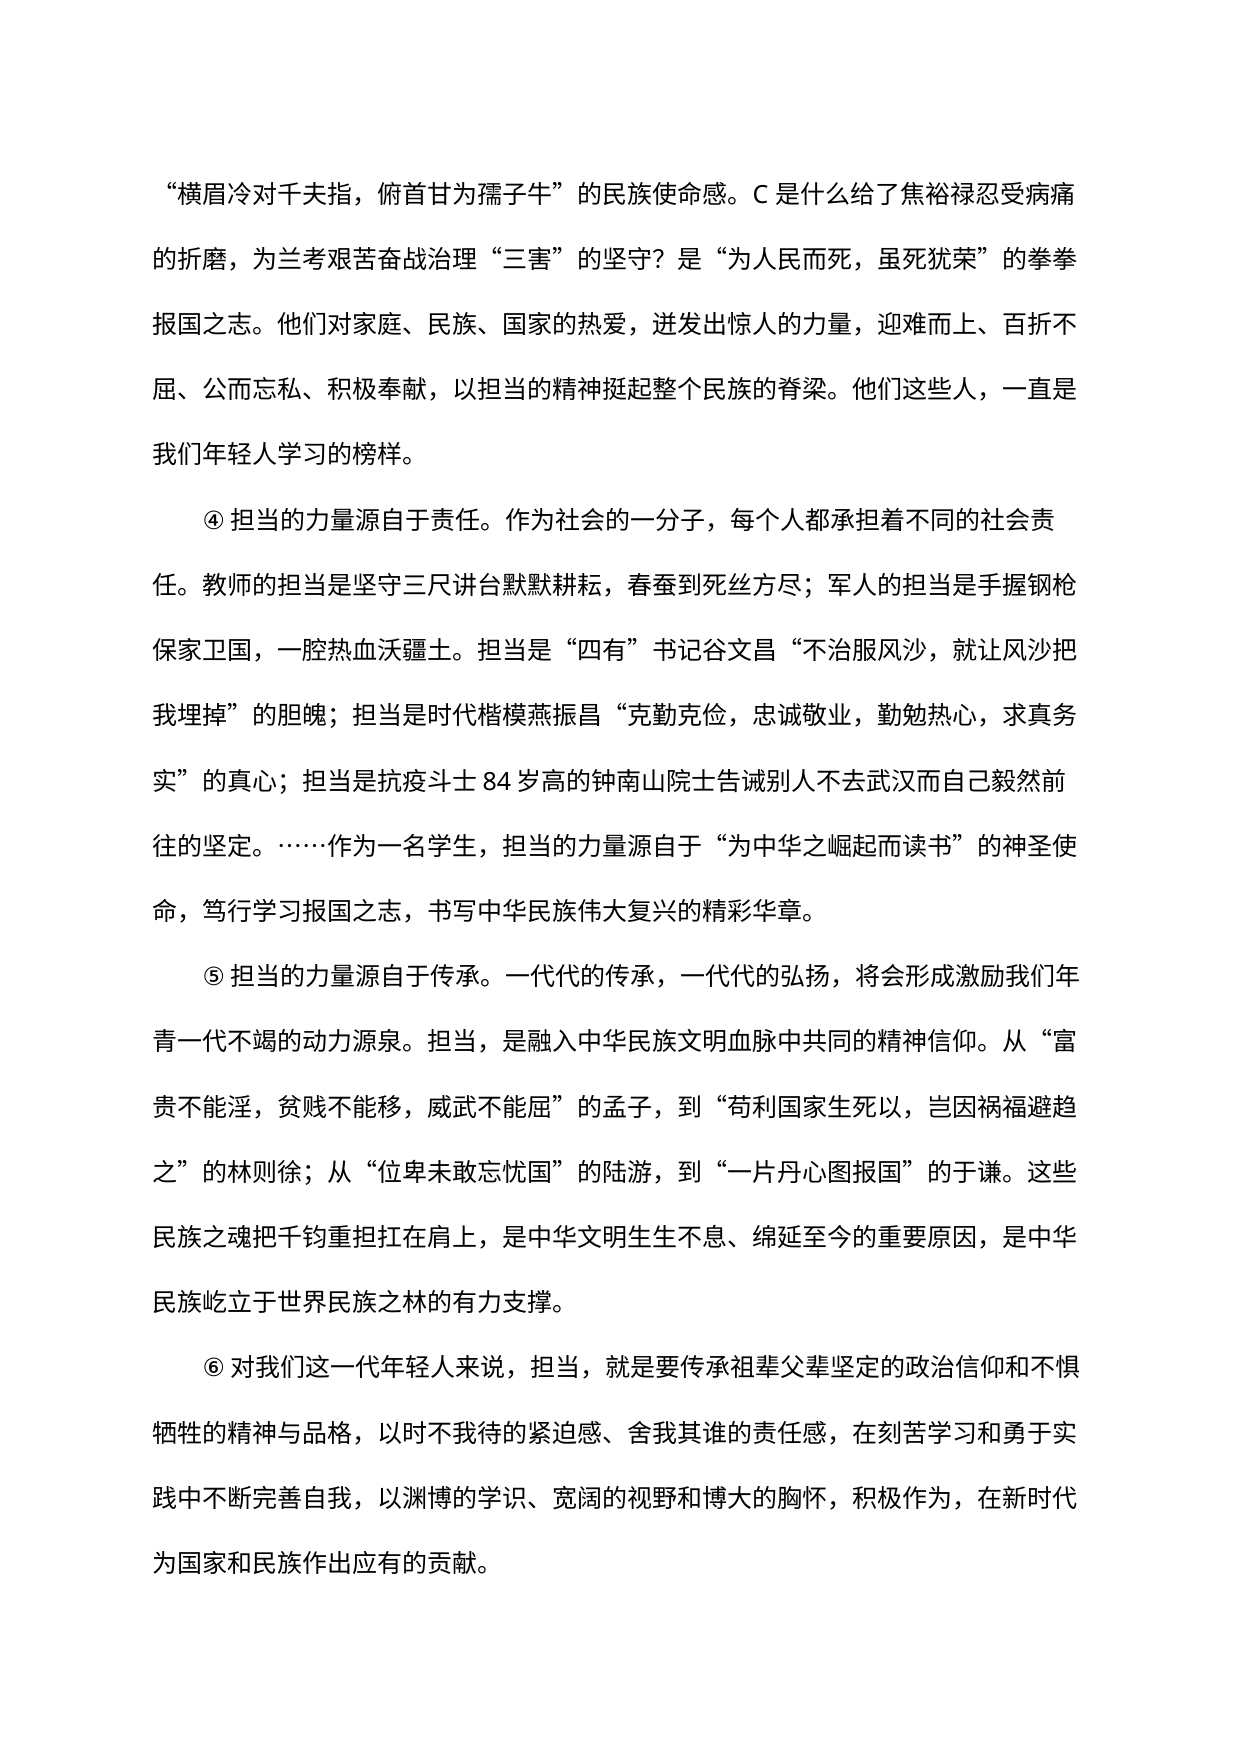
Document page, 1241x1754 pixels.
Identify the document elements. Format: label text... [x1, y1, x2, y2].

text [152, 160, 1088, 486]
text ④担当的力量源自于责任。作为社会的一分子，每个人都承担着不同的社会责任。教师的担当是坚守三尺讲台默默耕耘，春蚕到死丝方尽；军人的担当是手握钢枪保家卫国，一腔热血沃疆土。担当是“四有”书记谷文昌“不治服风沙，就让风沙把我埋掉”的胆魄；担当是时代楷模燕振昌“克勤克俭，忠诚敬业，勤勉热心，求真务实”的真心；担当是抗疫斗士84岁高的钟南山院士告诫别人不去武汉而自己毅然前往的坚定。……作为一名学生，担当的力量源自于“为中华之崛起而读书”的神圣使命，笃行学习报国之志，书写中华民族伟大复兴的精彩华章。 [152, 486, 1088, 942]
text ⑥对我们这一代年轻人来说，担当，就是要传承祖辈父辈坚定的政治信仰和不惧牺牲的精神与品格，以时不我待的紧迫感、舍我其谁的责任感，在刻苦学习和勇于实践中不断完善自我，以渊博的学识、宽阔的视野和博大的胸怀，积极作为，在新时代为国家和民族作出应有的贡献。 [152, 1333, 1088, 1594]
text ⑤担当的力量源自于传承。一代代的传承，一代代的弘扬，将会形成激励我们年青一代不竭的动力源泉。担当，是融入中华民族文明血脉中共同的精神信仰。从“富贵不能淫，贫贱不能移，威武不能屈”的孟子，到“苟利国家生死以，岂因祸福避趋之”的林则徐；从“位卑未敢忘忧国”的陆游，到“一片丹心图报国”的于谦。这些民族之魂把千钧重担扛在肩上，是中华文明生生不息、绵延至今的重要原因，是中华民族屹立于世界民族之林的有力支撑。 [152, 942, 1088, 1333]
